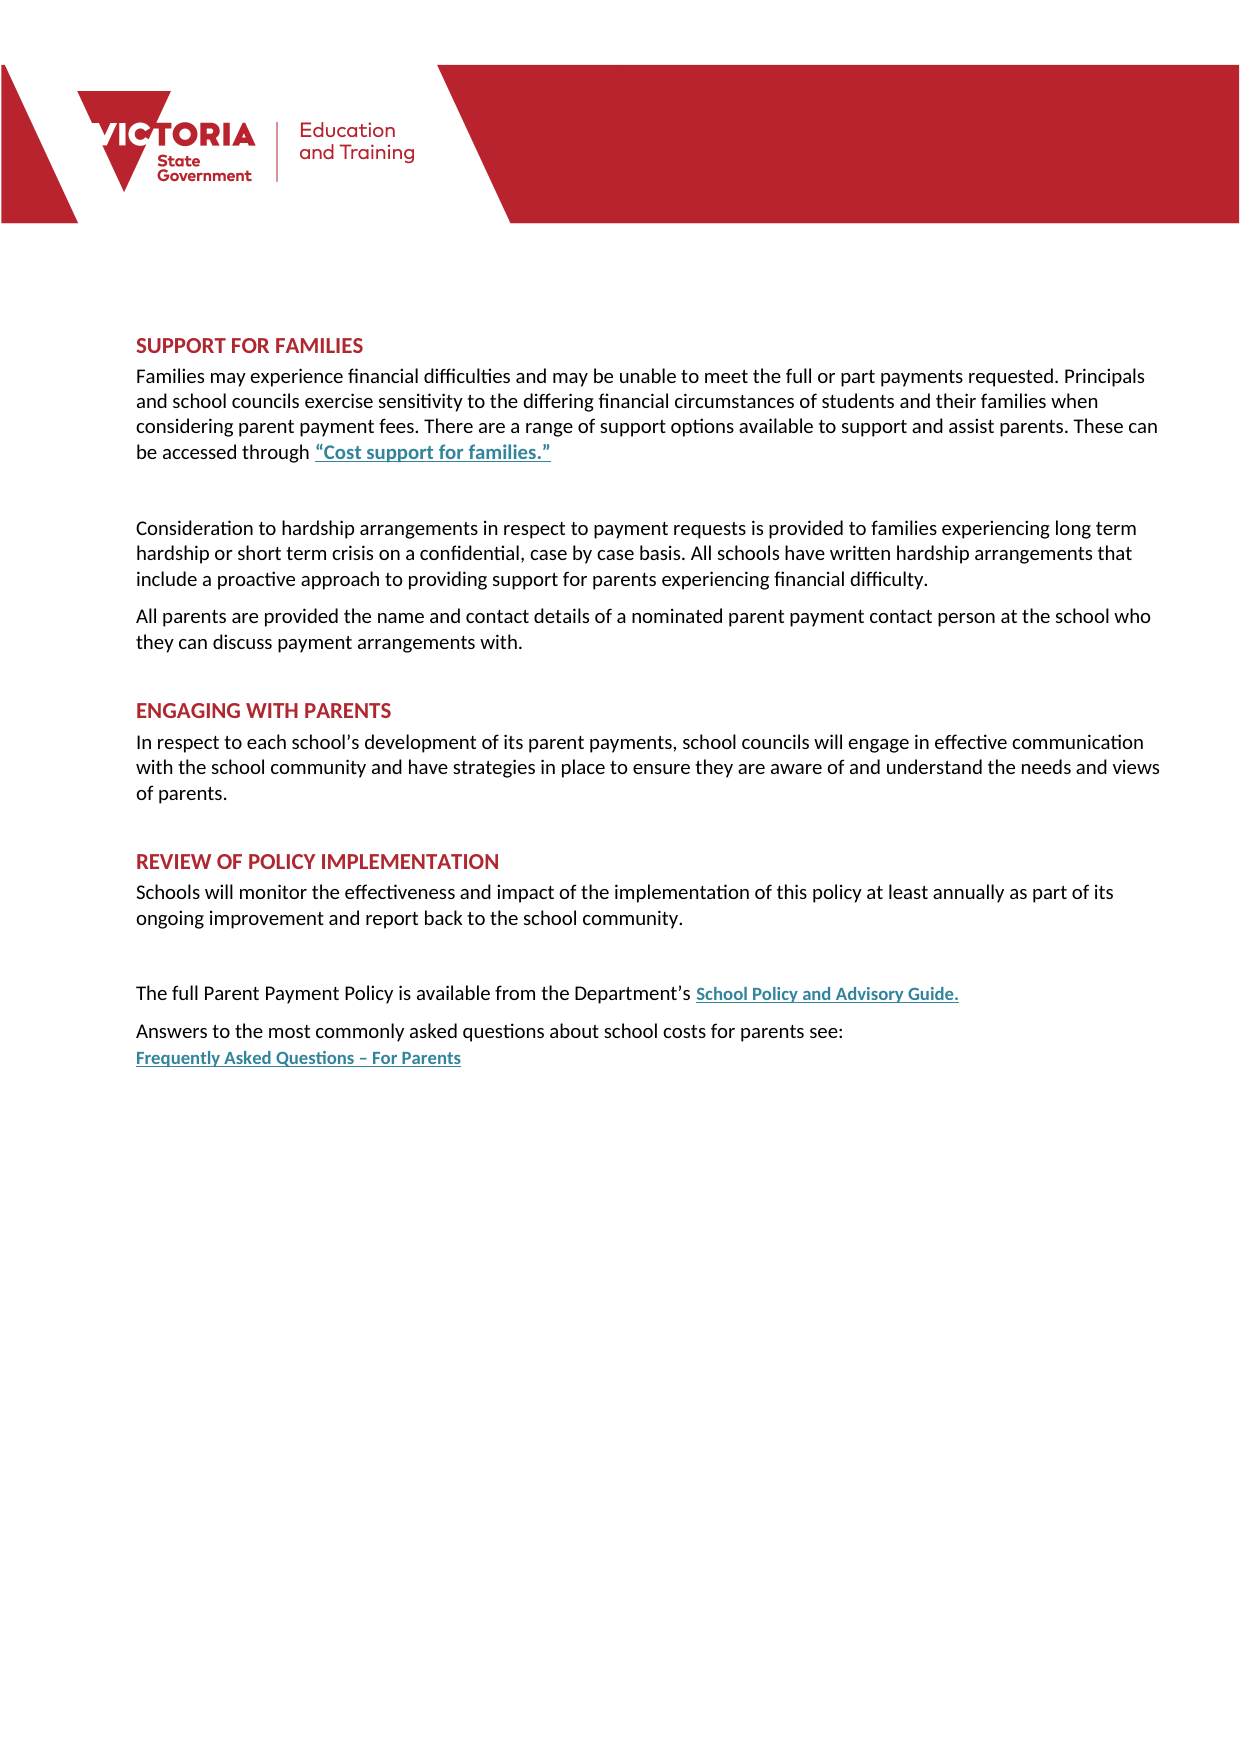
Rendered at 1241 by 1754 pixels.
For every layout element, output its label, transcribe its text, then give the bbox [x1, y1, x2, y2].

subtitle Engaging with parents [136, 697, 1163, 725]
text Families may experience financial difficulties and may be unable to meet the full or part payments requested. Principals and school councils exercise sensitivity to the differing financial circumstances of students and their families when considering parent payment fees. There are a range of support options available to support and assist parents. These can be accessed through “Cost support for families.” [136, 363, 1163, 464]
text In respect to each school’s development of its parent payments, school councils will engage in effective communication with the school community and have strategies in place to ensure they are aware of and understand the needs and views of parents. [136, 729, 1163, 805]
subtitle Review of policy implementation [136, 847, 1163, 875]
subtitle Support for families [136, 331, 1163, 359]
text Consideration to hardship arrangements in respect to payment requests is provided to families experiencing long term hardship or short term crisis on a confidential, case by case basis. All schools have written hardship arrangements that include a proactive approach to providing support for parents experiencing financial difficulty. [136, 515, 1163, 591]
text All parents are provided the name and contact details of a nominated parent payment contact person at the school who they can discuss payment arrangements with. [136, 604, 1163, 654]
text Schools will monitor the effectiveness and impact of the implementation of this policy at least annually as part of its ongoing improvement and report back to the school community. [136, 879, 1163, 930]
text The full Parent Payment Policy is available from the Department’s School Policy and Advisory Guide. [136, 981, 1163, 1006]
picture [1, 0, 1240, 331]
text Answers to the most commonly asked questions about school costs for parents see: Frequently Asked Questions – For Parents [136, 1018, 1163, 1069]
